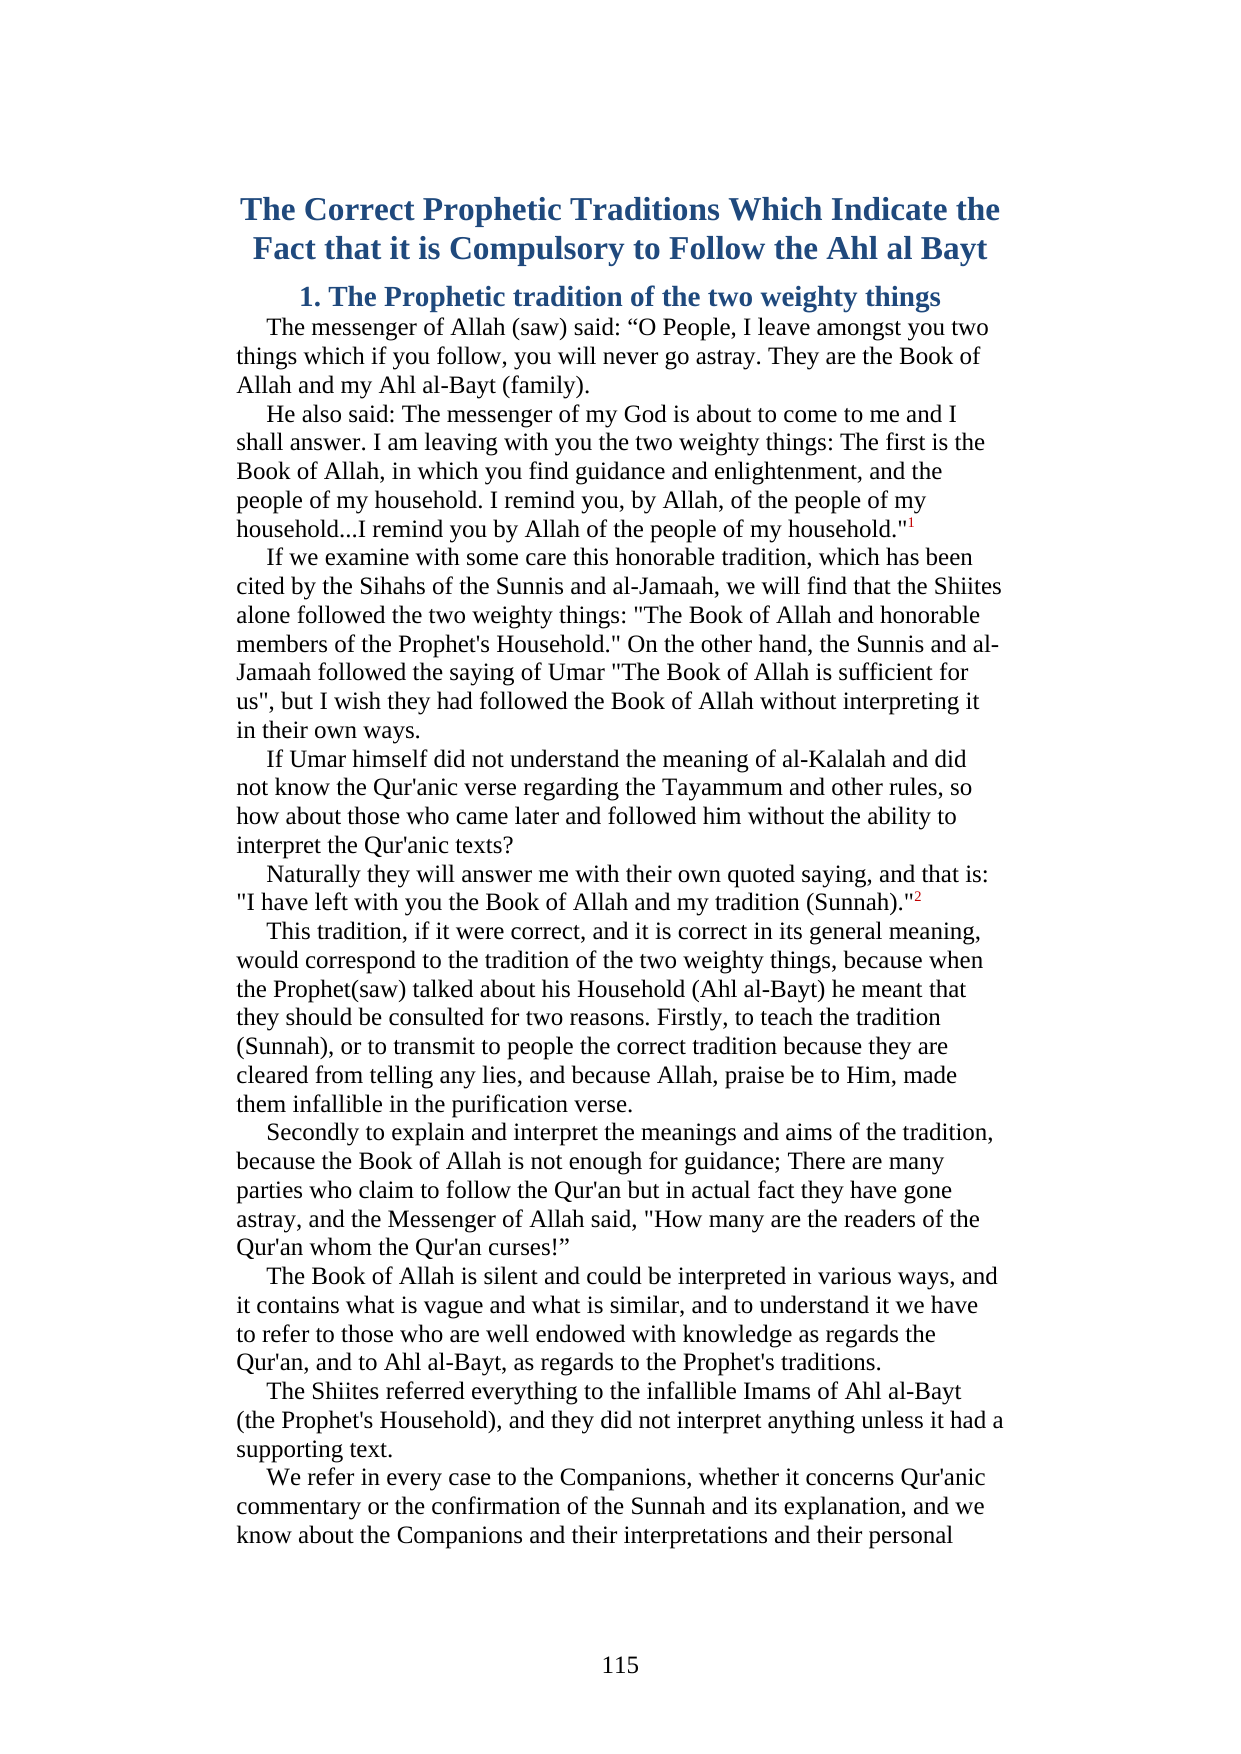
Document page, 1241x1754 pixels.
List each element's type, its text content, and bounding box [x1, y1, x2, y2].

text Naturally they will answer me with their own quoted saying, and that is: "I have left with you the Book of Allah and my tradition (Sunnah)."2 [236, 859, 1004, 916]
text This tradition, if it were correct, and it is correct in its general meaning, would correspond to the tradition of the two weighty things, because when the Prophet(saw) talked about his Household (Ahl al-Bayt) he meant that they should be consulted for two reasons. Firstly, to teach the tradition (Sunnah), or to transmit to people the correct tradition because they are cleared from telling any lies, and because Allah, praise be to Him, made them infallible in the purification verse. [236, 916, 1004, 1117]
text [236, 1462, 1004, 1549]
text The Shiites referred everything to the infallible Imams of Ahl al-Bayt (the Prophet's Household), and they did not interpret anything unless it had a supporting text. [236, 1376, 1004, 1462]
text The messenger of Allah (saw) said: “O People, I leave amongst you two things which if you follow, you will never go astray. They are the Book of Allah and my Ahl al-Bayt (family). [236, 312, 1004, 399]
subtitle 1. The Prophetic tradition of the two weighty things [236, 279, 1004, 312]
text The Book of Allah is silent and could be interpreted in various ways, and it contains what is vague and what is similar, and to understand it we have to refer to those who are well endowed with knowledge as regards the Qur'an, and to Ahl al-Bayt, as regards to the Prophet's traditions. [236, 1261, 1004, 1376]
text He also said: The messenger of my God is about to come to me and I shall answer. I am leaving with you the two weighty things: The first is the Book of Allah, in which you find guidance and enlightenment, and the people of my household. I remind you, by Allah, of the people of my household...I remind you by Allah of the people of my household."1 [236, 399, 1004, 542]
text Secondly to explain and interpret the meanings and aims of the tradition, because the Book of Allah is not enough for guidance; There are many parties who claim to follow the Qur'an but in actual fact they have gone astray, and the Messenger of Allah said, "How many are the readers of the Qur'an whom the Qur'an curses!” [236, 1117, 1004, 1261]
text If we examine with some care this honorable tradition, which has been cited by the Sihahs of the Sunnis and al-Jamaah, we will find that the Shiites alone followed the two weighty things: "The Book of Allah and honorable members of the Prophet's Household." On the other hand, the Sunnis and al-Jamaah followed the saying of Umar "The Book of Allah is sufficient for us", but I wish they had followed the Book of Allah without interpreting it in their own ways. [236, 542, 1004, 744]
text If Umar himself did not understand the meaning of al-Kalalah and did not know the Qur'anic verse regarding the Tayammum and other rules, so how about those who came later and followed him without the ability to interpret the Qur'anic texts? [236, 744, 1004, 859]
subtitle The Correct Prophetic Traditions Which Indicate the Fact that it is Compulsory to Follow the Ahl al Bayt [236, 190, 1004, 266]
